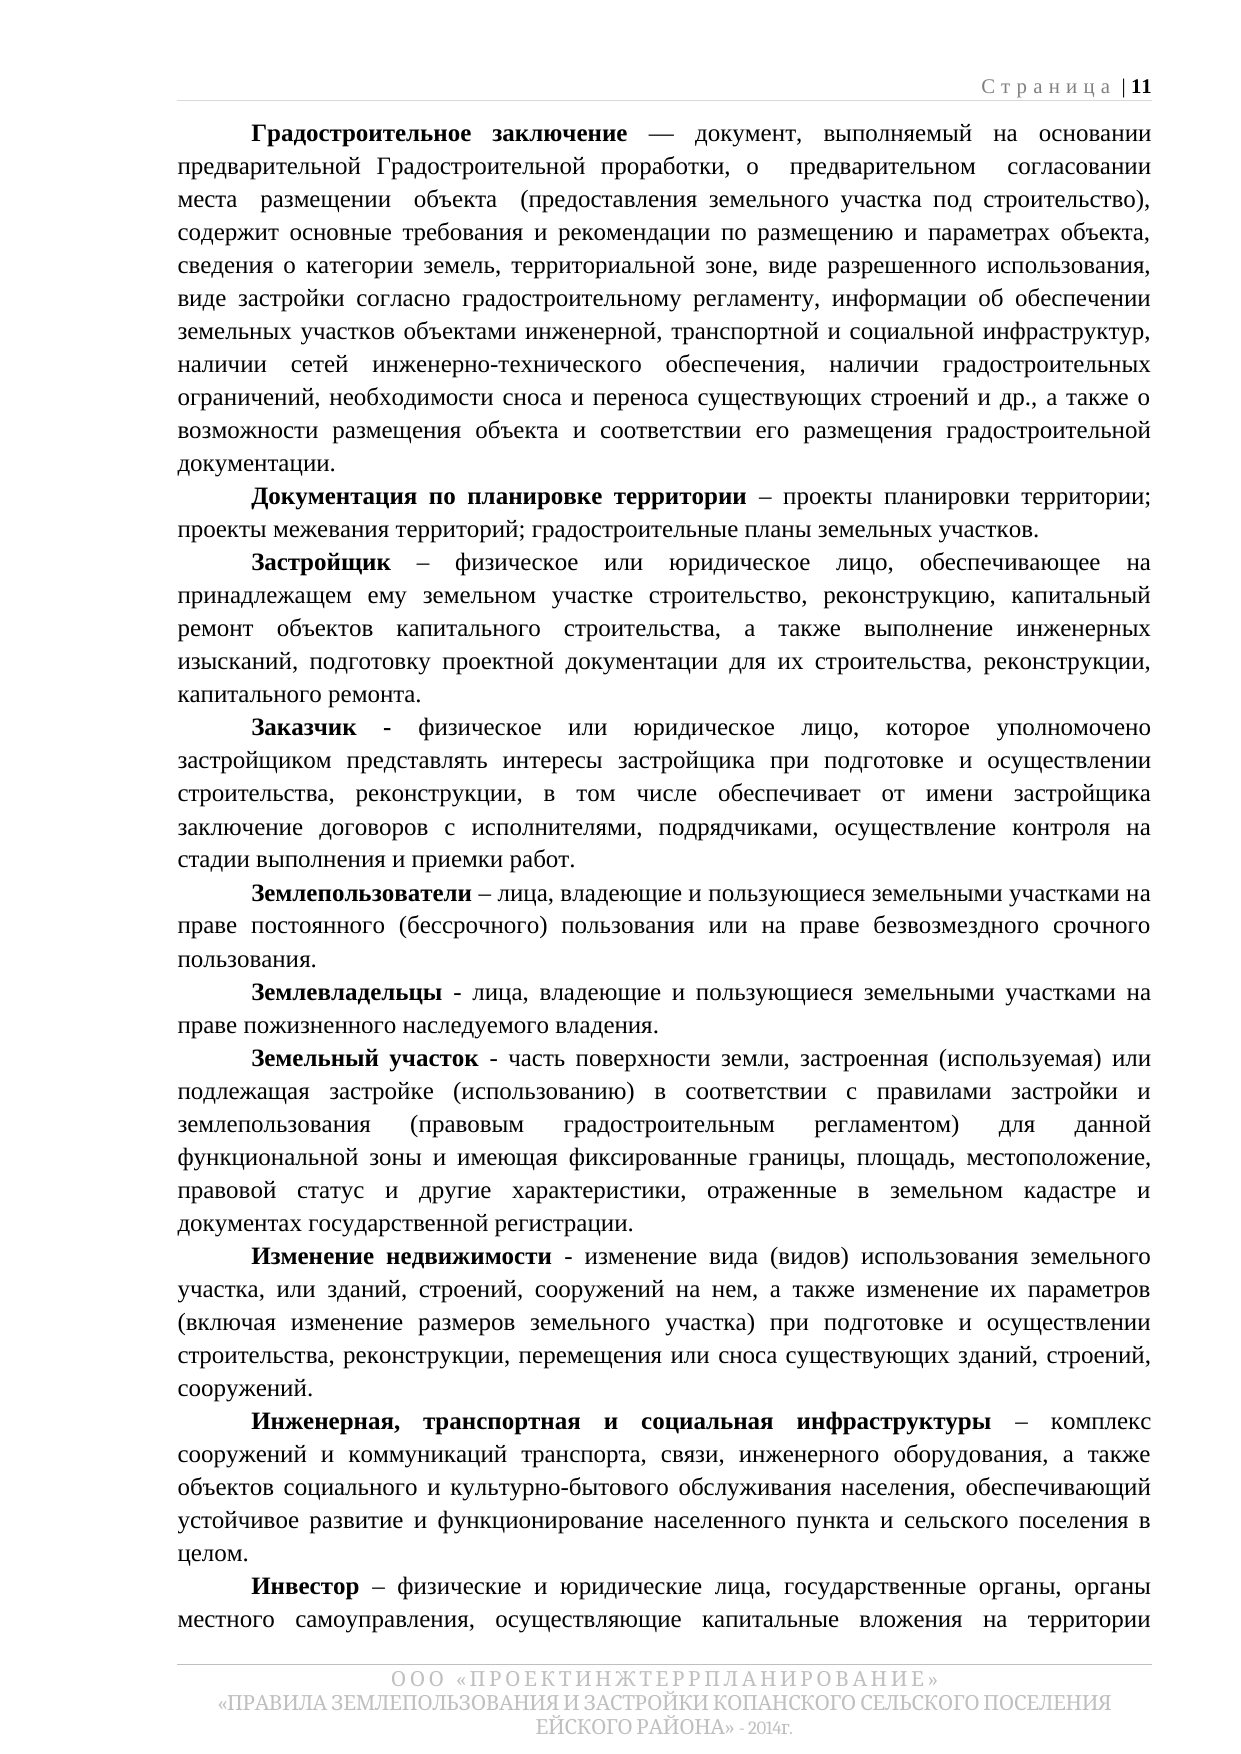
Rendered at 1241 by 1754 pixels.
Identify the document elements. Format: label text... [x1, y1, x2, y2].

text Землевладельцы - лица, владеющие и пользующиеся земельными участками на праве пожизненного наследуемого владения. [177, 977, 1152, 1038]
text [177, 1571, 1152, 1633]
text Земельный участок - часть поверхности земли, застроенная (используемая) или подлежащая застройке (использованию) в соответствии с правилами застройки и землепользования (правовым градостроительным регламентом) для данной функциональной зоны и имеющая фиксированные границы, площадь, местоположение, правовой статус и другие характеристики, отраженные в земельном кадастре и документах государственной регистрации. [177, 1043, 1152, 1237]
text Документация по планировке территории – проекты планировки территории; проекты межевания территорий; градостроительные планы земельных участков. [177, 481, 1152, 543]
text Землепользователи – лица, владеющие и пользующиеся земельными участками на праве постоянного (бессрочного) пользования или на праве безвозмездного срочного пользования. [177, 878, 1152, 972]
text Инженерная, транспортная и социальная инфраструктуры – комплекс сооружений и коммуникаций транспорта, связи, инженерного оборудования, а также объектов социального и культурно-бытового обслуживания населения, обеспечивающий устойчивое развитие и функционирование населенного пункта и сельского поселения в целом. [177, 1406, 1152, 1567]
text Изменение недвижимости - изменение вида (видов) использования земельного участка, или зданий, строений, сооружений на нем, а также изменение их параметров (включая изменение размеров земельного участка) при подготовке и осуществлении строительства, реконструкции, перемещения или сноса существующих зданий, строений, сооружений. [177, 1241, 1152, 1402]
text Градостроительное заключение — документ, выполняемый на основании предварительной Градостроительной проработки, о предварительном согласовании места размещении объекта (предоставления земельного участка под строительство), содержит основные требования и рекомендации по размещению и параметрах объекта, сведения о категории земель, территориальной зоне, виде разрешенного использования, виде застройки согласно градостроительному регламенту, информации об обеспечении земельных участков объектами инженерной, транспортной и социальной инфраструктур, наличии сетей инженерно-технического обеспечения, наличии градостроительных ограничений, необходимости сноса и переноса существующих строений и др., а также о возможности размещения объекта и соответствии его размещения градостроительной документации. [177, 118, 1152, 477]
text Застройщик – физическое или юридическое лицо, обеспечивающее на принадлежащем ему земельном участке строительство, реконструкцию, капитальный ремонт объектов капитального строительства, а также выполнение инженерных изысканий, подготовку проектной документации для их строительства, реконструкции, капитального ремонта. [177, 547, 1152, 708]
text Заказчик - физическое или юридическое лицо, которое уполномочено застройщиком представлять интересы застройщика при подготовке и осуществлении строительства, реконструкции, в том числе обеспечивает от имени застройщика заключение договоров с исполнителями, подрядчиками, осуществление контроля на стадии выполнения и приемки работ. [177, 712, 1152, 873]
